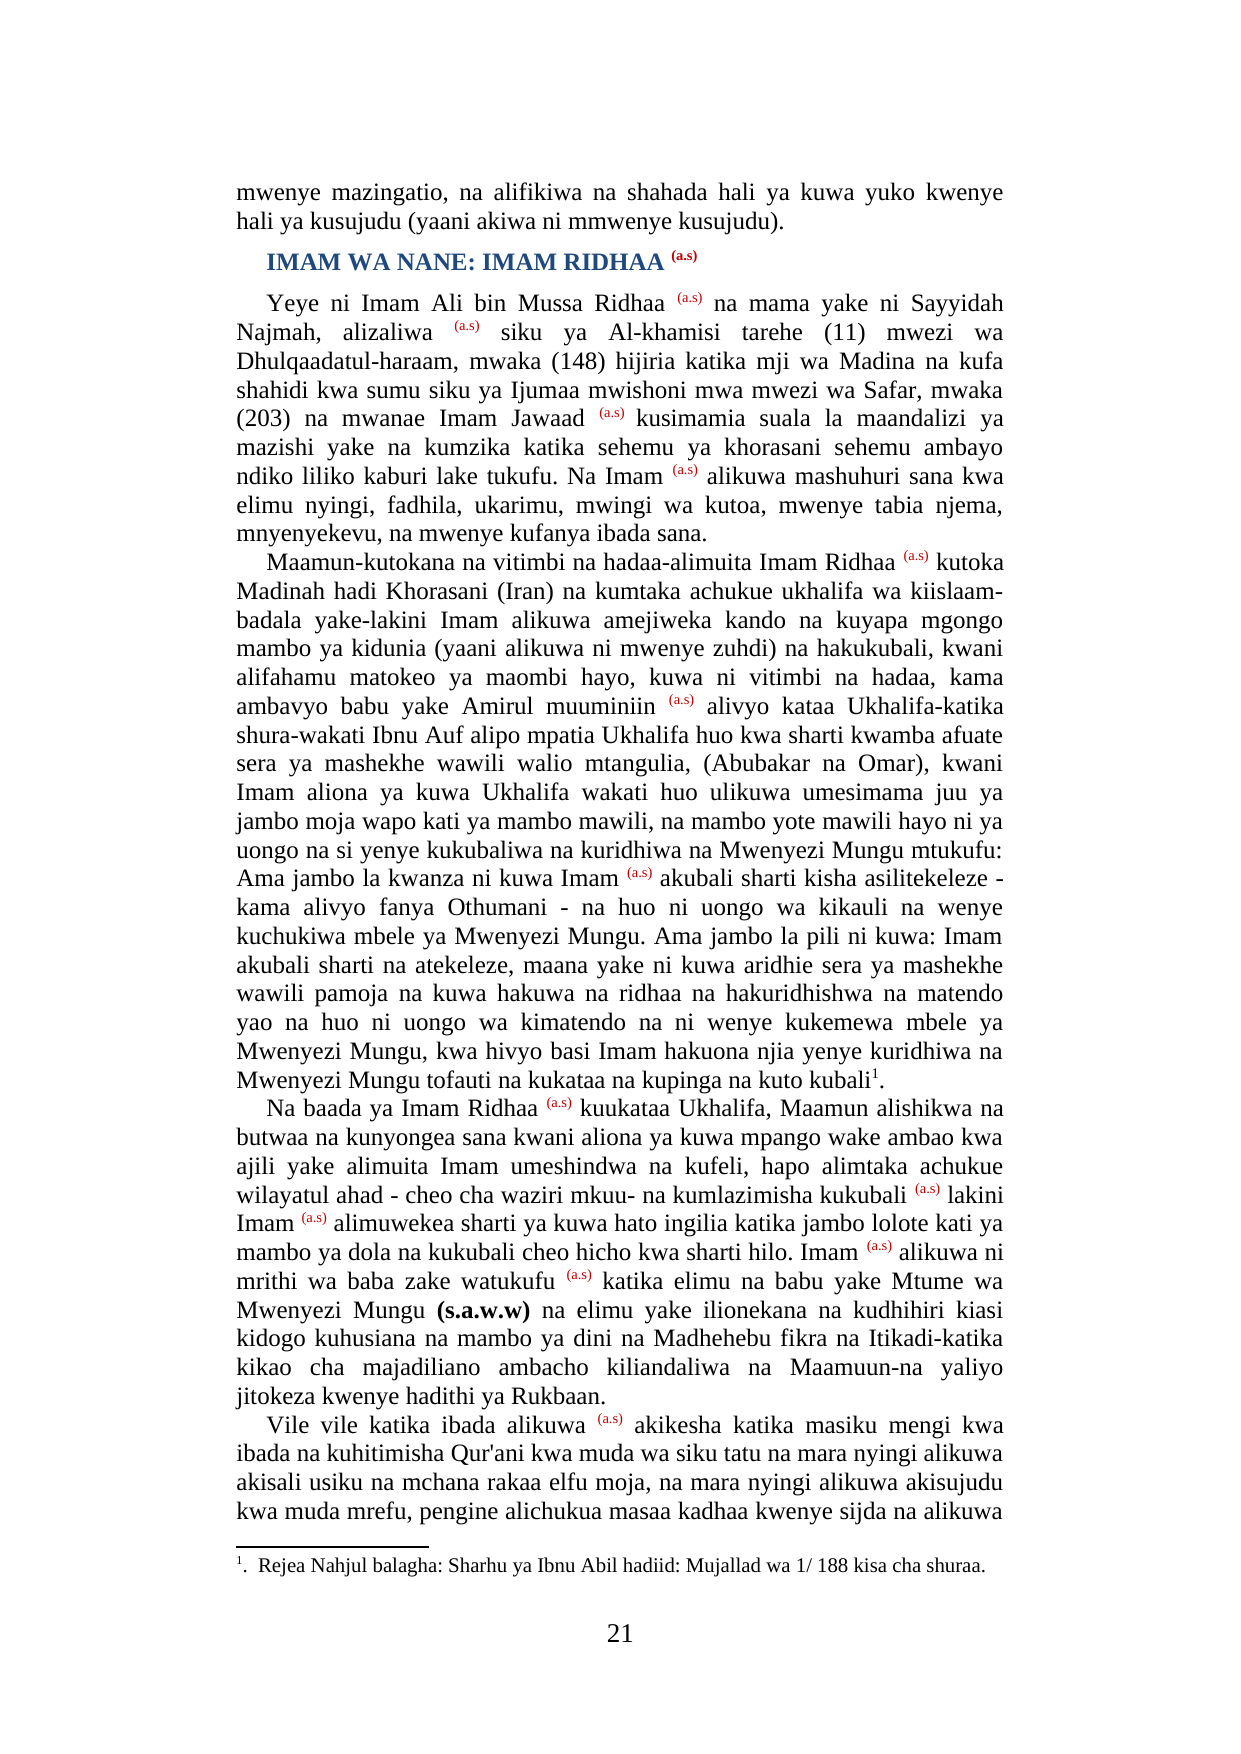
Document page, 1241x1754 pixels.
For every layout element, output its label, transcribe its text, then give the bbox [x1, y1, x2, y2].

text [236, 1410, 1004, 1525]
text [236, 177, 1004, 235]
subtitle IMAM WA NANE: IMAM RIDHAA (a.s) [236, 247, 1004, 276]
text Na baada ya Imam Ridhaa (a.s) kuukataa Ukhalifa, Maamun alishikwa na butwaa na kunyongea sana kwani aliona ya kuwa mpango wake ambao kwa ajili yake alimuita Imam umeshindwa na kufeli, hapo alimtaka achukue wilayatul ahad - cheo cha waziri mkuu- na kumlazimisha kukubali (a.s) lakini Imam (a.s) alimuwekea sharti ya kuwa hato ingilia katika jambo lolote kati ya mambo ya dola na kukubali cheo hicho kwa sharti hilo. Imam (a.s) alikuwa ni mrithi wa baba zake watukufu (a.s) katika elimu na babu yake Mtume wa Mwenyezi Mungu (s.a.w.w) na elimu yake ilionekana na kudhihiri kiasi kidogo kuhusiana na mambo ya dini na Madhehebu fikra na Itikadi-katika kikao cha majadiliano ambacho kiliandaliwa na Maamuun-na yaliyo jitokeza kwenye hadithi ya Rukbaan. [236, 1093, 1004, 1410]
text Maamun-kutokana na vitimbi na hadaa-alimuita Imam Ridhaa (a.s) kutoka Madinah hadi Khorasani (Iran) na kumtaka achukue ukhalifa wa kiislaam-badala yake-lakini Imam alikuwa amejiweka kando na kuyapa mgongo mambo ya kidunia (yaani alikuwa ni mwenye zuhdi) na hakukubali, kwani alifahamu matokeo ya maombi hayo, kuwa ni vitimbi na hadaa, kama ambavyo babu yake Amirul muuminiin (a.s) alivyo kataa Ukhalifa-katika shura-wakati Ibnu Auf alipo mpatia Ukhalifa huo kwa sharti kwamba afuate sera ya mashekhe wawili walio mtangulia, (Abubakar na Omar), kwani Imam aliona ya kuwa Ukhalifa wakati huo ulikuwa umesimama juu ya jambo moja wapo kati ya mambo mawili, na mambo yote mawili hayo ni ya uongo na si yenye kukubaliwa na kuridhiwa na Mwenyezi Mungu mtukufu: Ama jambo la kwanza ni kuwa Imam (a.s) akubali sharti kisha asilitekeleze -kama alivyo fanya Othumani - na huo ni uongo wa kikauli na wenye kuchukiwa mbele ya Mwenyezi Mungu. Ama jambo la pili ni kuwa: Imam akubali sharti na atekeleze, maana yake ni kuwa aridhie sera ya mashekhe wawili pamoja na kuwa hakuwa na ridhaa na hakuridhishwa na matendo yao na huo ni uongo wa kimatendo na ni wenye kukemewa mbele ya Mwenyezi Mungu, kwa hivyo basi Imam hakuona njia yenye kuridhiwa na Mwenyezi Mungu tofauti na kukataa na kupinga na kuto kubali. [236, 547, 1004, 1093]
text Yeye ni Imam Ali bin Mussa Ridhaa (a.s) na mama yake ni Sayyidah Najmah, alizaliwa (a.s) siku ya Al-khamisi tarehe (11) mwezi wa Dhulqaadatul-haraam, mwaka (148) hijiria katika mji wa Madina na kufa shahidi kwa sumu siku ya Ijumaa mwishoni mwa mwezi wa Safar, mwaka (203) na mwanae Imam Jawaad (a.s) kusimamia suala la maandalizi ya mazishi yake na kumzika katika sehemu ya khorasani sehemu ambayo ndiko liliko kaburi lake tukufu. Na Imam (a.s) alikuwa mashuhuri sana kwa elimu nyingi, fadhila, ukarimu, mwingi wa kutoa, mwenye tabia njema, mnyenyekevu, na mwenye kufanya ibada sana. [236, 288, 1004, 547]
